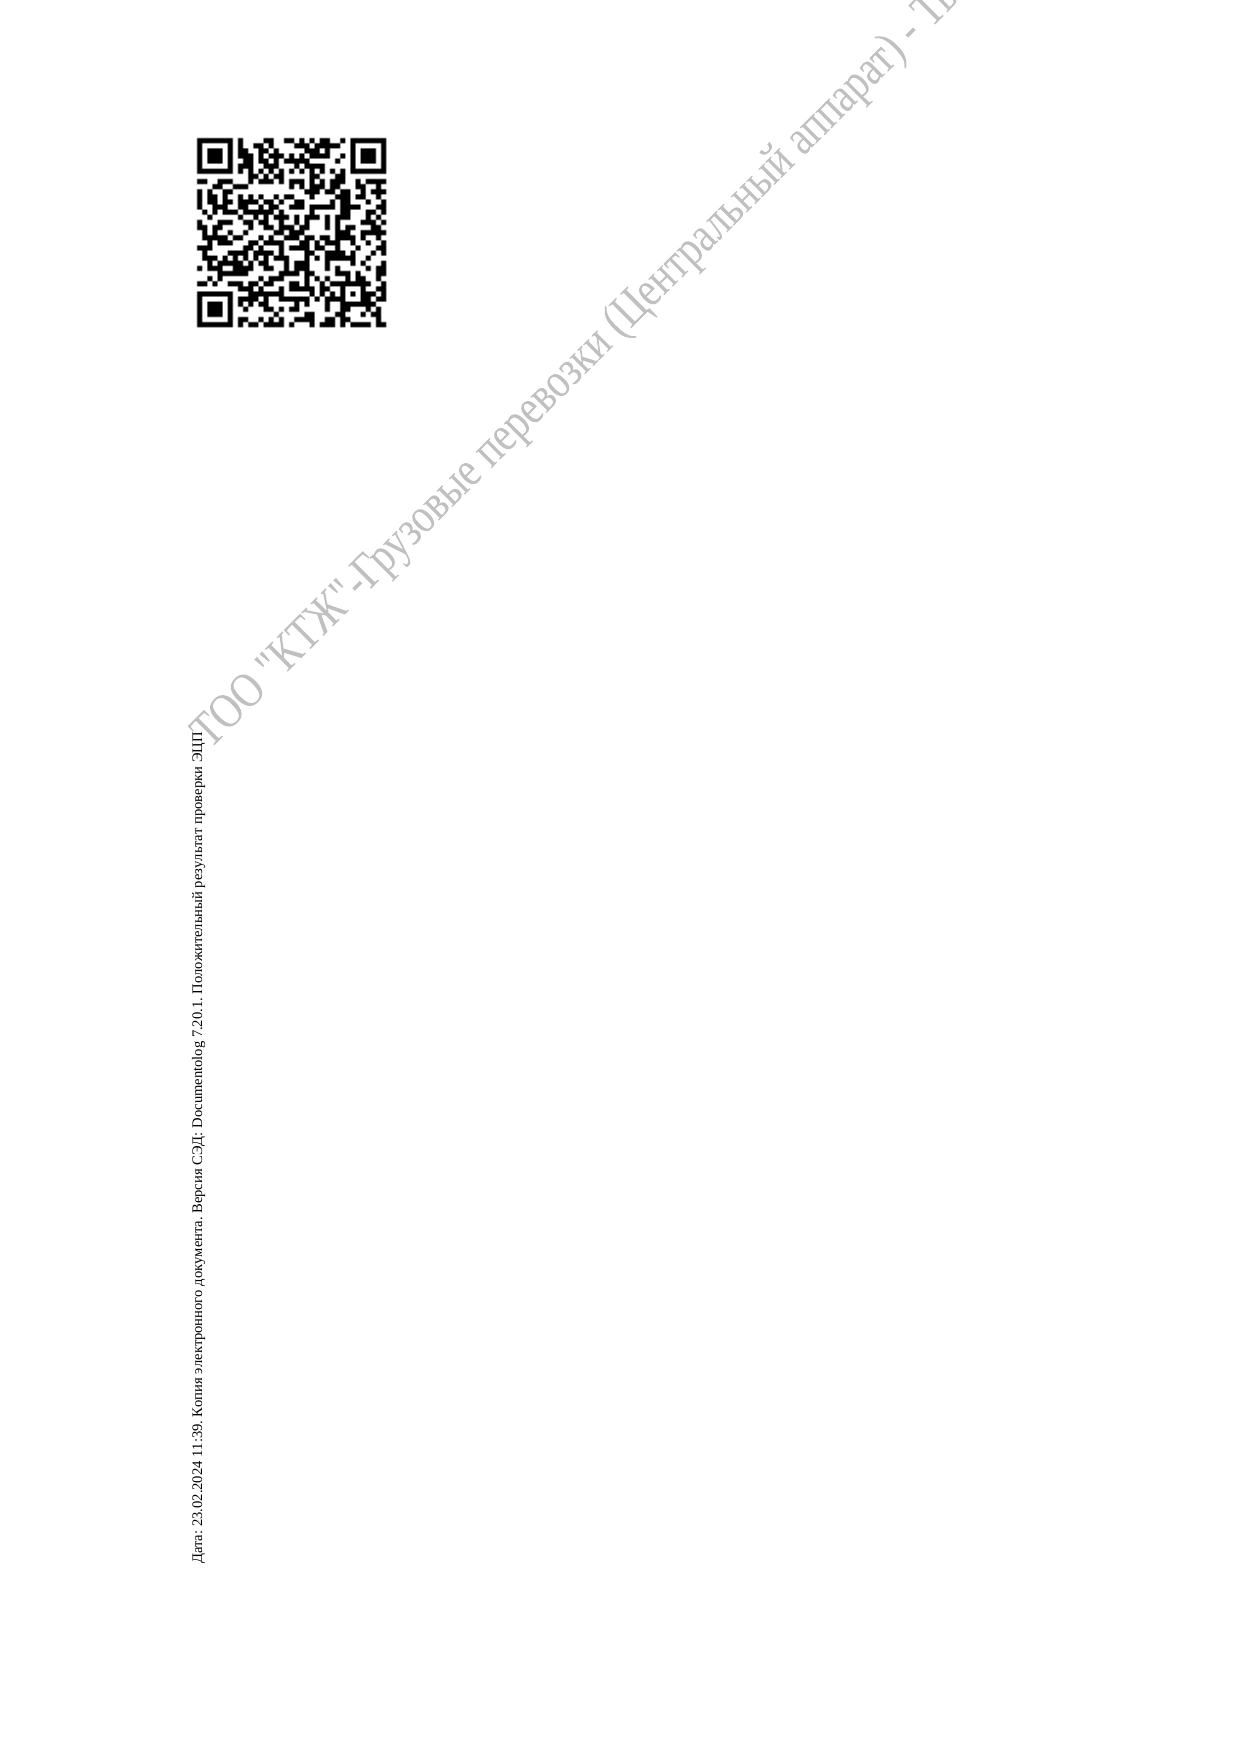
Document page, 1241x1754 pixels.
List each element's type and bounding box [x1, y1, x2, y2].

picture [177, 118, 407, 348]
